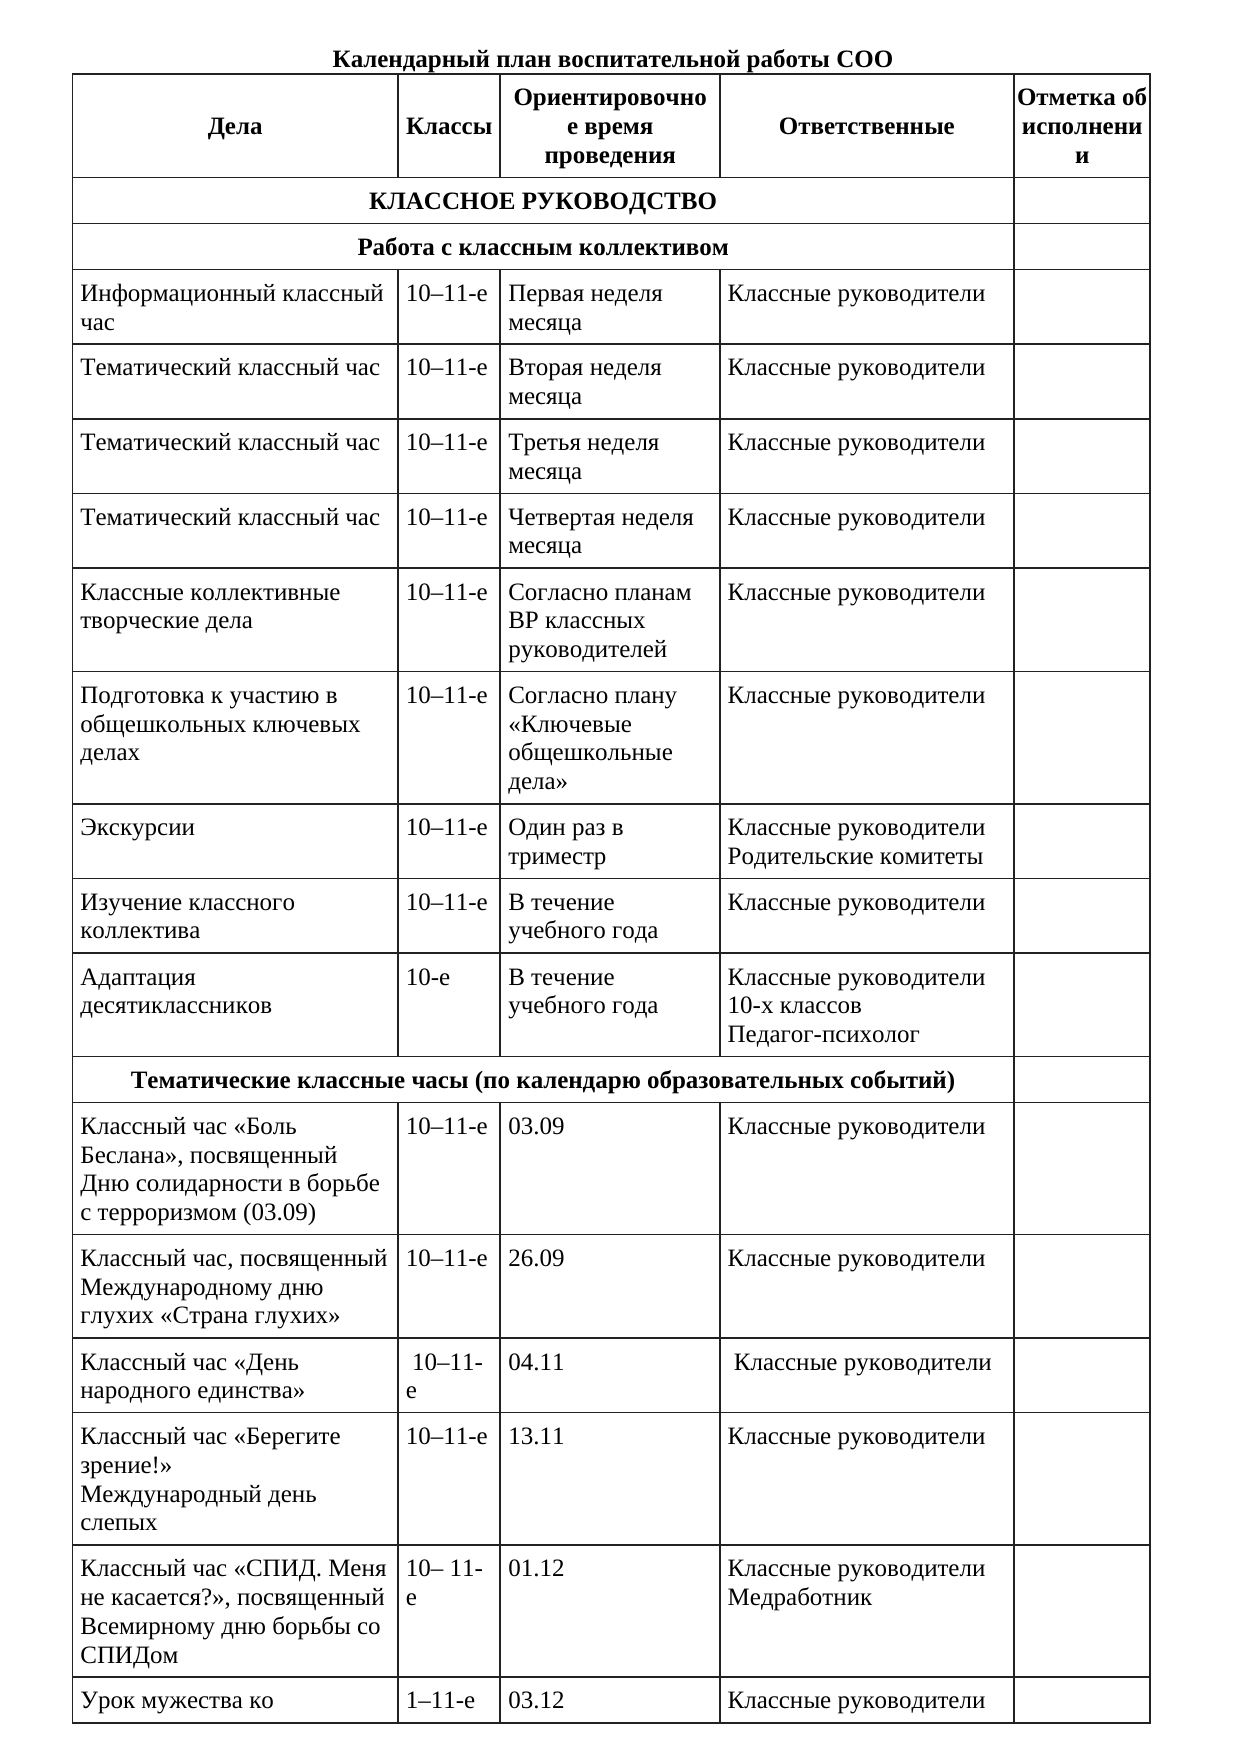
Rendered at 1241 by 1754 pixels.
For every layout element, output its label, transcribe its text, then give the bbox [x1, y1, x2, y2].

table_header Дела [73, 75, 397, 177]
table_cell 10–11-е [399, 1103, 499, 1234]
table_cell 26.09 [501, 1235, 719, 1337]
table_cell [1015, 954, 1149, 1056]
table_cell Работа с классным коллективом [73, 224, 1013, 268]
table_cell [1015, 494, 1149, 567]
table_cell Классные руководители [721, 270, 1013, 343]
table_cell Классные руководители [721, 569, 1013, 671]
table_cell 10–11-е [399, 1339, 499, 1412]
table_header Ответственные [721, 75, 1013, 177]
table_cell 10–11-е [399, 420, 499, 492]
table_cell Экскурсии [73, 805, 397, 877]
table_cell 10–11-е [399, 569, 499, 671]
table_cell Классные руководители [721, 672, 1013, 803]
table_cell [1015, 672, 1149, 803]
table_cell Классные руководители Медработник [721, 1546, 1013, 1676]
table_cell Согласно плану «Ключевые общешкольные дела» [501, 672, 719, 803]
table_cell Классные руководители [721, 879, 1013, 952]
table_header Отметка об исполнении [1015, 75, 1149, 177]
table_cell 10–11-е [399, 879, 499, 952]
table_cell [1015, 569, 1149, 671]
table_cell 10–11-е [399, 1235, 499, 1337]
table_cell Подготовка к участию в общешкольных ключевых делах [73, 672, 397, 803]
table_cell Классный час «СПИД. Меня не касается?», посвященный Всемирному дню борьбы со СПИДом [73, 1546, 397, 1676]
table_cell Классный час «Берегите зрение!» Международный день слепых [73, 1413, 397, 1544]
table_cell [1015, 1057, 1149, 1102]
table_cell 04.11 [501, 1339, 719, 1412]
table_cell Тематический классный час [73, 345, 397, 418]
table_cell [1015, 1103, 1149, 1234]
table_cell Классные руководители [721, 345, 1013, 418]
table_cell 10–11-е [399, 1413, 499, 1544]
table_cell Классные руководители Родительские комитеты [721, 805, 1013, 877]
table_cell Тематические классные часы (по календарю образовательных событий) [73, 1057, 1013, 1102]
table_cell Классный час «Боль Беслана», посвященный Дню солидарности в борьбе с терроризмом (03.09) [73, 1103, 397, 1234]
table_cell 10-е [399, 954, 499, 1056]
table_cell 1–11-е [399, 1678, 499, 1722]
table_cell [1015, 805, 1149, 877]
table_cell Классные руководители [721, 494, 1013, 567]
table_cell Классные руководители 10-х классов Педагог-психолог [721, 954, 1013, 1056]
table_cell [1015, 879, 1149, 952]
table_cell Классные руководители [721, 1103, 1013, 1234]
table_header Ориентировочное время проведения [501, 75, 719, 177]
table_cell Вторая неделя месяца [501, 345, 719, 418]
table_cell Классные руководители [721, 1235, 1013, 1337]
table_cell 03.12 [501, 1678, 719, 1722]
table_cell В течение учебного года [501, 879, 719, 952]
table_header Классы [399, 75, 499, 177]
table_cell Классный час «День народного единства» [73, 1339, 397, 1412]
table_cell Классные руководители [721, 1413, 1013, 1544]
table_cell 10–11-е [399, 805, 499, 877]
table_cell [1015, 1546, 1149, 1676]
table_cell 10–11-е [399, 672, 499, 803]
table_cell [721, 1678, 1013, 1722]
table_cell Информационный классный час [73, 270, 397, 343]
table_cell [1015, 345, 1149, 418]
table_cell [1015, 1678, 1149, 1722]
table_cell Адаптация десятиклассников [73, 954, 397, 1056]
table_cell Тематический классный час [73, 420, 397, 492]
table_cell Классные руководители [721, 420, 1013, 492]
table_cell Согласно планам ВР классных руководителей [501, 569, 719, 671]
table_cell Классные руководители [721, 1339, 1013, 1412]
table_cell Третья неделя месяца [501, 420, 719, 492]
table_cell 03.09 [501, 1103, 719, 1234]
table_cell 10–11-е [399, 270, 499, 343]
table_cell [1015, 178, 1149, 222]
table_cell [73, 1678, 397, 1722]
table_cell Классный час, посвященный Международному дню глухих «Страна глухих» [73, 1235, 397, 1337]
table_cell 10–11-е [399, 494, 499, 567]
table_cell [1015, 224, 1149, 268]
table_cell [1015, 270, 1149, 343]
table_cell [1015, 1339, 1149, 1412]
table_cell Тематический классный час [73, 494, 397, 567]
table_cell 13.11 [501, 1413, 719, 1544]
table_cell КЛАССНОЕ РУКОВОДСТВО [73, 178, 1013, 222]
table_cell [1015, 1413, 1149, 1544]
table_cell 01.12 [501, 1546, 719, 1676]
table_cell В течение учебного года [501, 954, 719, 1056]
table_cell Классные коллективные творческие дела [73, 569, 397, 671]
table_cell 10– 11-е [399, 1546, 499, 1676]
table_cell Четвертая неделя месяца [501, 494, 719, 567]
table_cell [1015, 420, 1149, 492]
table_cell Один раз в триместр [501, 805, 719, 877]
table_cell Первая неделя месяца [501, 270, 719, 343]
table_cell [1015, 1235, 1149, 1337]
table_cell 10–11-е [399, 345, 499, 418]
table_cell Изучение классного коллектива [73, 879, 397, 952]
text Календарный план воспитательной работы СОО [74, 44, 1152, 73]
